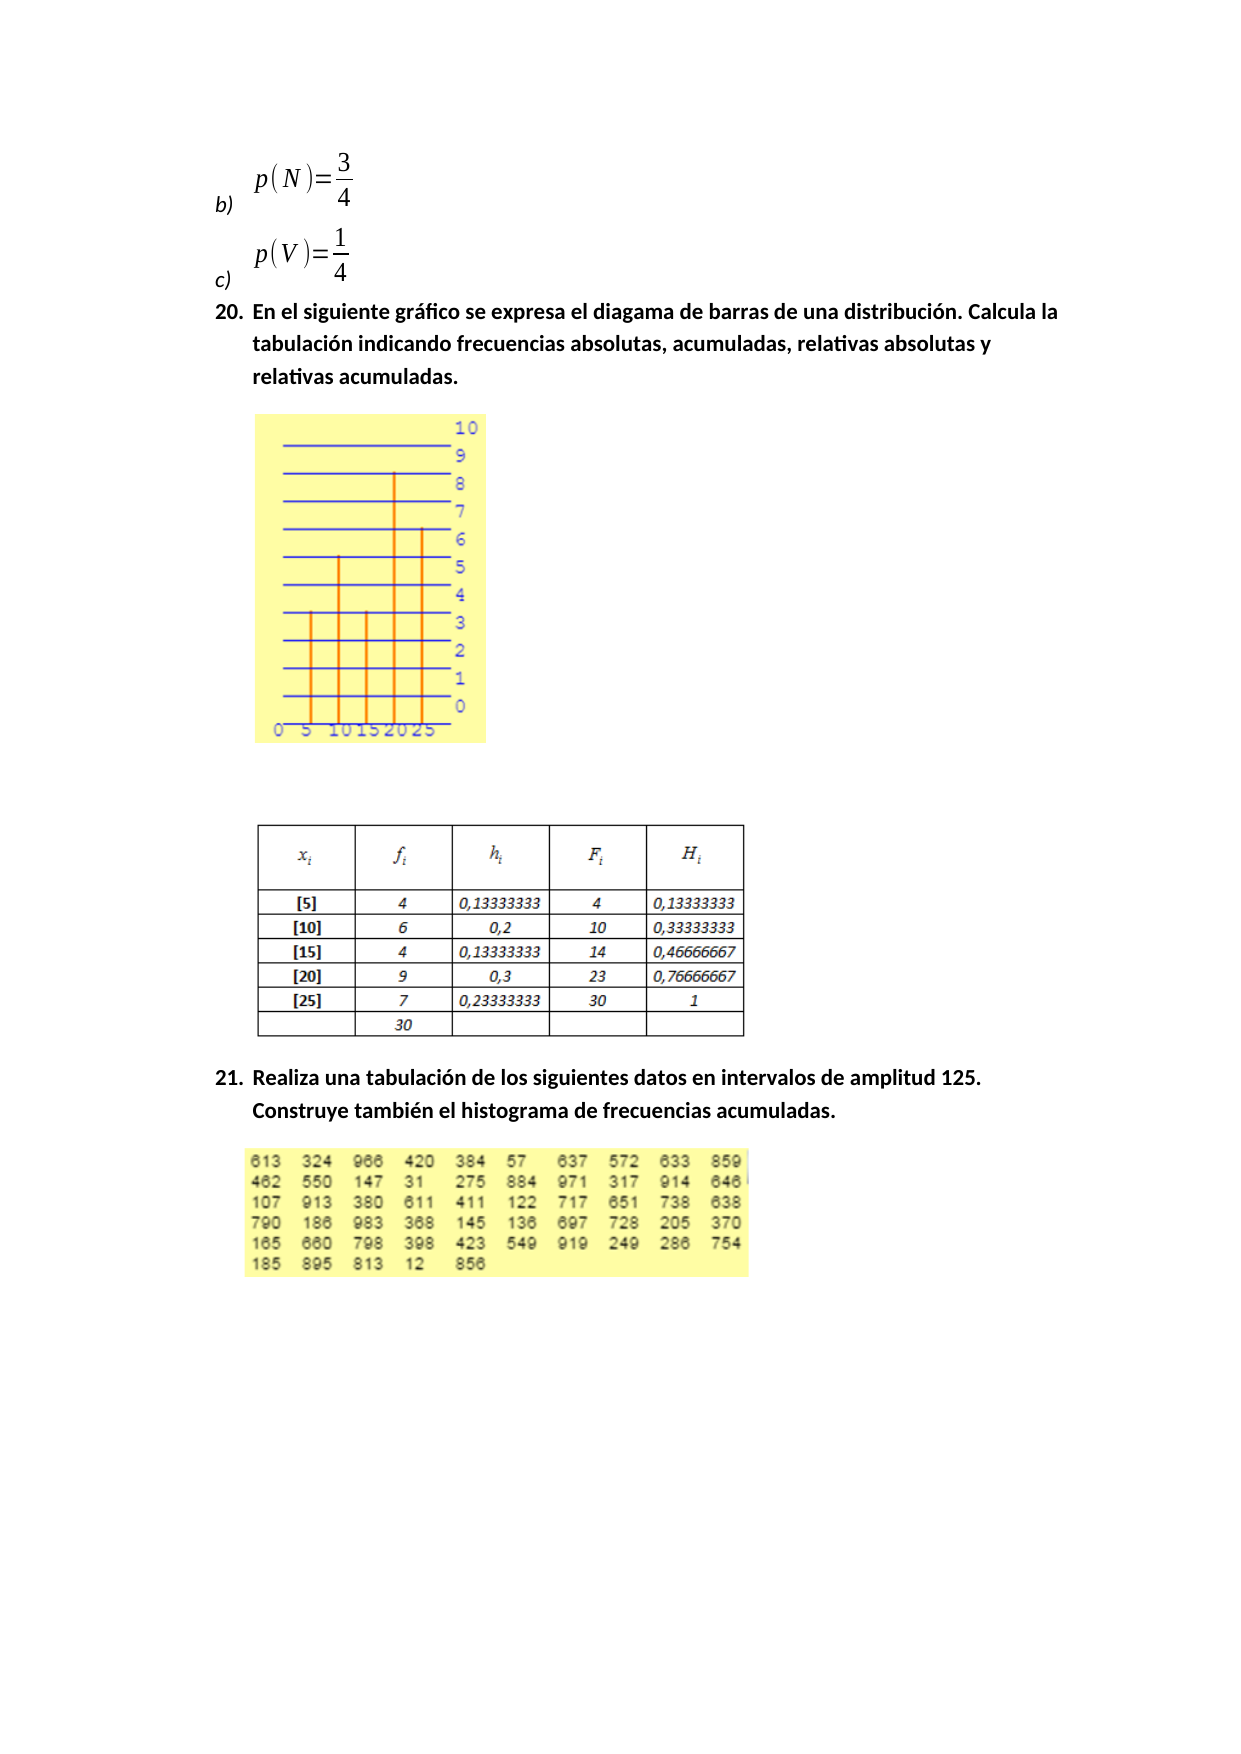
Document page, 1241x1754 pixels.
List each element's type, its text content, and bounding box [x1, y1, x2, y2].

list En el siguiente gráfico se expresa el diagama de barras de una distribución. Calcula la tabulación indicando frecuencias absolutas, acumuladas, relativas absolutas y relativas acumuladas. [215, 297, 1063, 390]
picture [254, 414, 486, 743]
picture [244, 1148, 749, 1277]
list Realiza una tabulación de los siguientes datos en intervalos de amplitud 125. Construye también el histograma de frecuencias acumuladas. [215, 1063, 1063, 1124]
picture [254, 820, 748, 1039]
